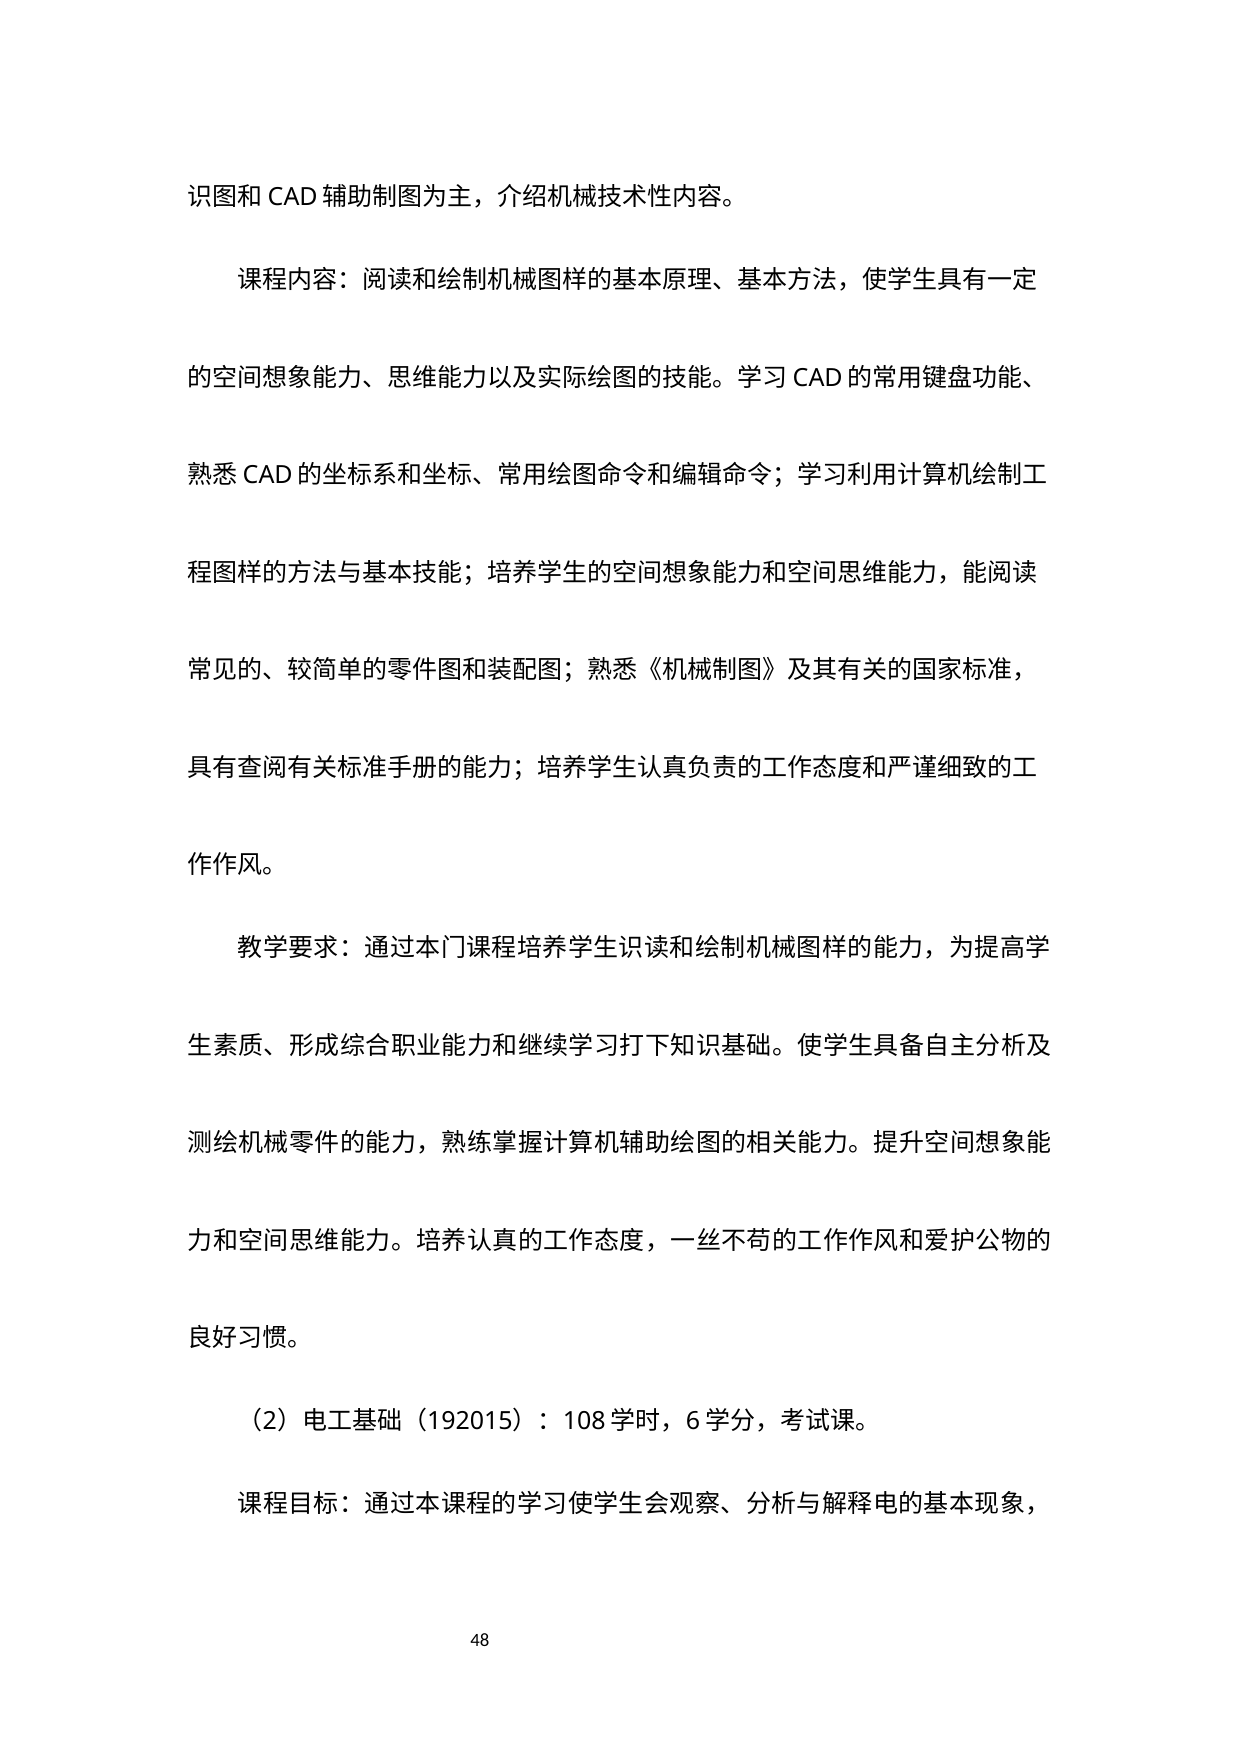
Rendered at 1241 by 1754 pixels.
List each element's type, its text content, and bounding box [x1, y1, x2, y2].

text 课程内容：阅读和绘制机械图样的基本原理、基本方法，使学生具有一定的空间想象能力、思维能力以及实际绘图的技能。学习CAD的常用键盘功能、熟悉CAD的坐标系和坐标、常用绘图命令和编辑命令；学习利用计算机绘制工程图样的方法与基本技能；培养学生的空间想象能力和空间思维能力，能阅读常见的、较简单的零件图和装配图；熟悉《机械制图》及其有关的国家标准，具有查阅有关标准手册的能力；培养学生认真负责的工作态度和严谨细致的工作作风。 [187, 245, 1053, 895]
text 教学要求：通过本门课程培养学生识读和绘制机械图样的能力，为提高学生素质、形成综合职业能力和继续学习打下知识基础。使学生具备自主分析及测绘机械零件的能力，熟练掌握计算机辅助绘图的相关能力。提升空间想象能力和空间思维能力。培养认真的工作态度，一丝不苟的工作作风和爱护公物的良好习惯。 [187, 913, 1053, 1368]
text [187, 1469, 1053, 1534]
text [187, 162, 1053, 227]
text （2）电工基础（192015）：108学时，6学分，考试课。 [187, 1386, 1053, 1451]
